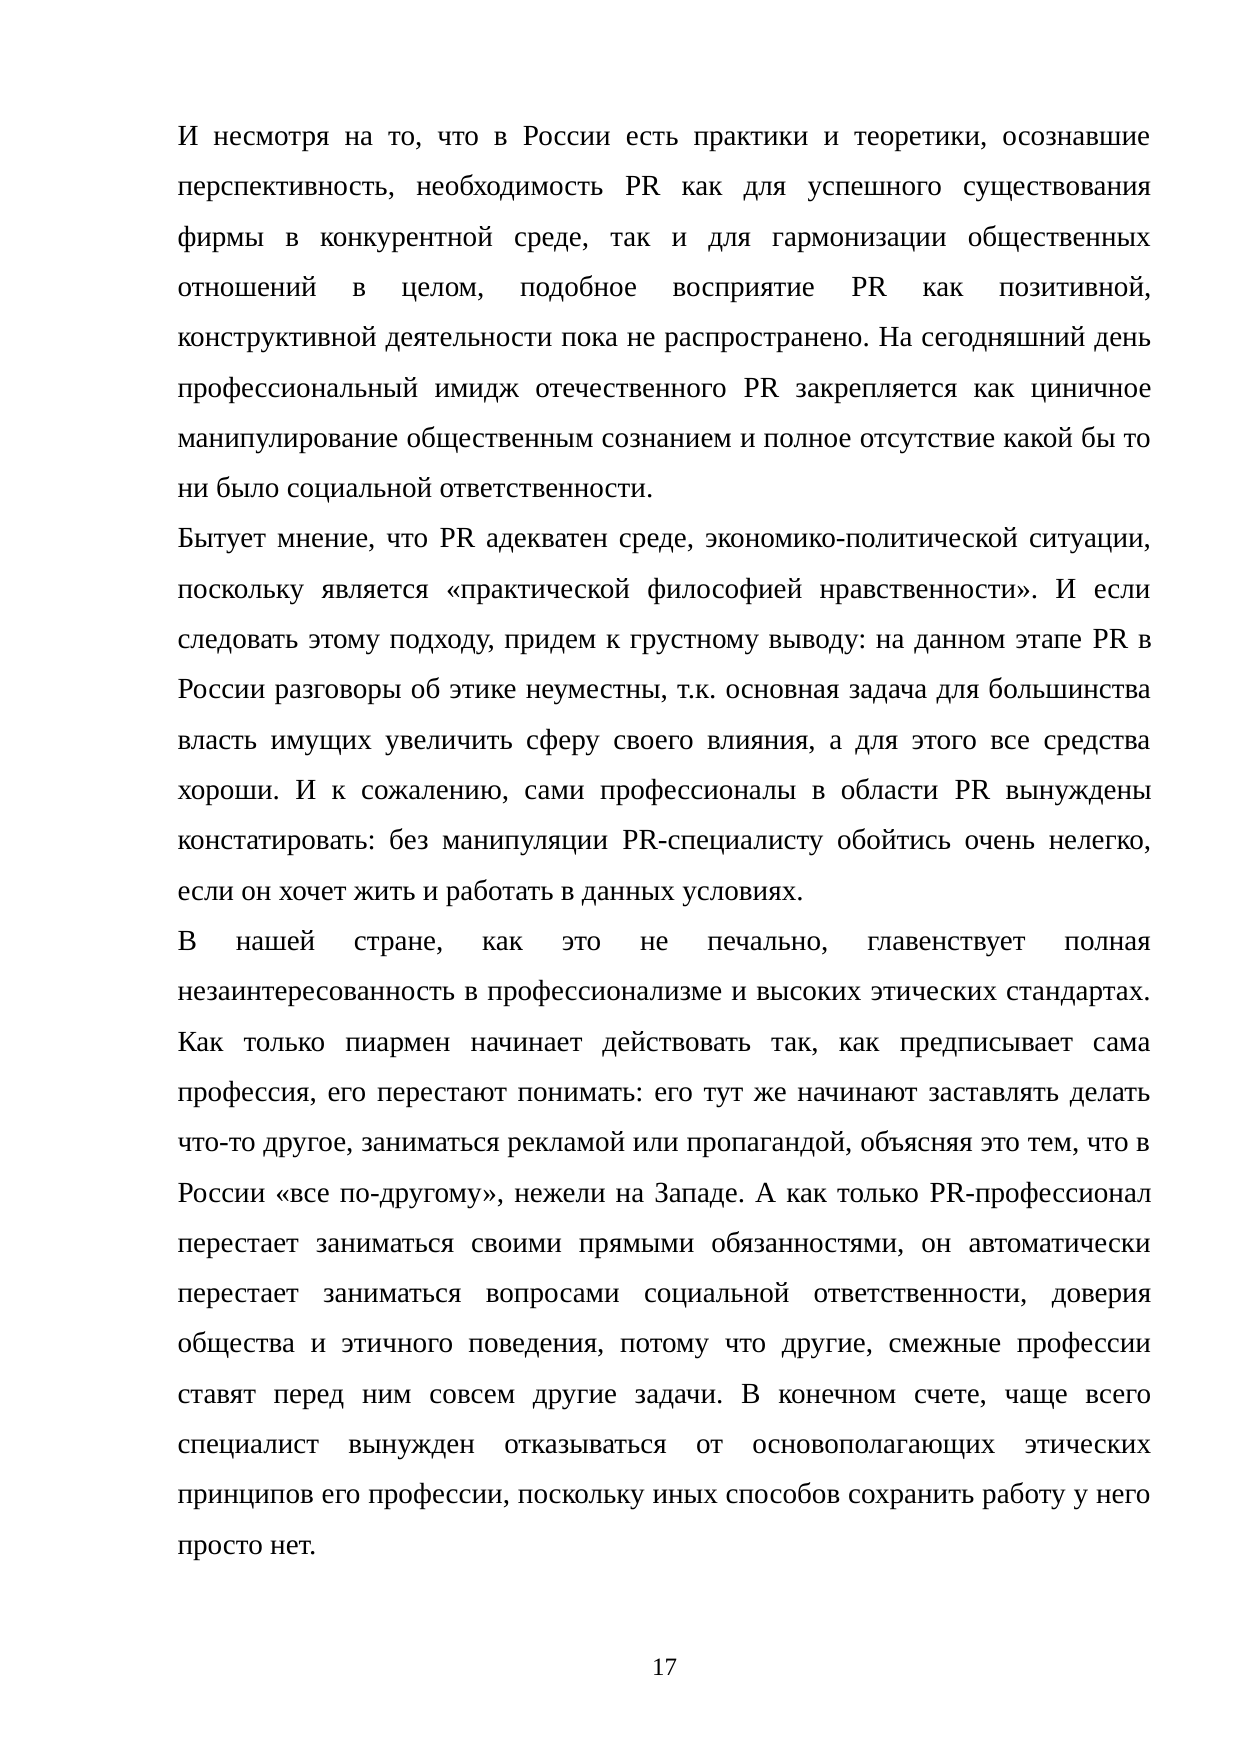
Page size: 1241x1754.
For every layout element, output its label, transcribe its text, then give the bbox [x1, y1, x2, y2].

subtitle И несмотря на то, что в России есть практики и теоретики, осознавшие перспективность, необходимость PR как для успешного существования фирмы в конкурентной среде, так и для гармонизации общественных отношений в целом, подобное восприятие PR как позитивной, конструктивной деятельности пока не распространено. На сегодняшний день профессиональный имидж отечественного PR закрепляется как циничное манипулирование общественным сознанием и полное отсутствие какой бы то ни было социальной ответственности. [177, 118, 1152, 504]
subtitle В нашей стране, как это не печально, главенствует полная незаинтересованность в профессионализме и высоких этических стандартах. Как только пиармен начинает действовать так, как предписывает сама профессия, его перестают понимать: его тут же начинают заставлять делать что-то другое, заниматься рекламой или пропагандой, объясняя это тем, что в России «все по-другому», нежели на Западе. А как только PR-профессионал перестает заниматься своими прямыми обязанностями, он автоматически перестает заниматься вопросами социальной ответственности, доверия общества и этичного поведения, потому что другие, смежные профессии ставят перед ним совсем другие задачи. В конечном счете, чаще всего специалист вынужден отказываться от основополагающих этических принципов его профессии, поскольку иных способов сохранить работу у него просто нет. [177, 923, 1152, 1560]
subtitle Бытует мнение, что PR адекватен среде, экономико-политической ситуации, поскольку является «практической философией нравственности». И если следовать этому подходу, придем к грустному выводу: на данном этапе PR в России разговоры об этике неуместны, т.к. основная задача для большинства власть имущих увеличить сферу своего влияния, а для этого все средства хороши. И к сожалению, сами профессионалы в области PR вынуждены констатировать: без манипуляции PR-специалисту обойтись очень нелегко, если он хочет жить и работать в данных условиях. [177, 521, 1152, 906]
